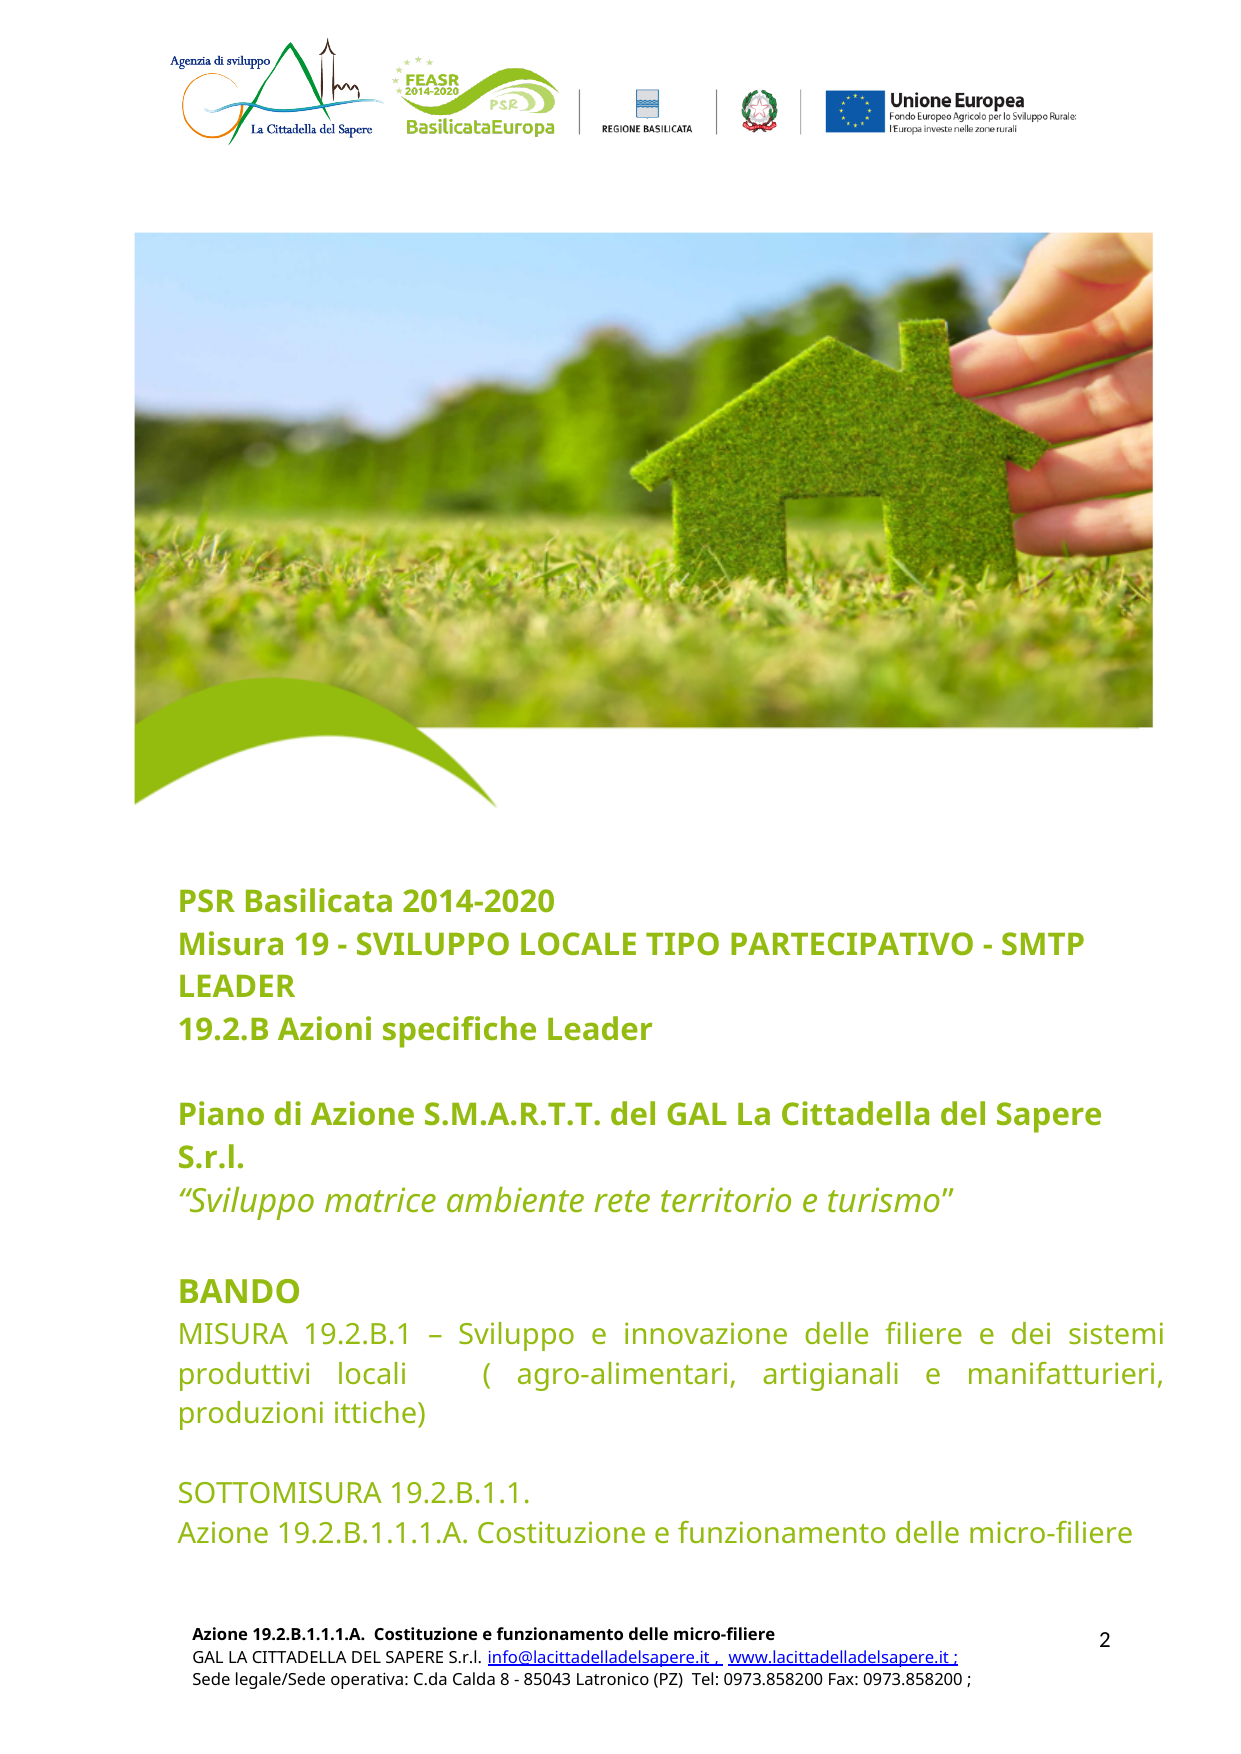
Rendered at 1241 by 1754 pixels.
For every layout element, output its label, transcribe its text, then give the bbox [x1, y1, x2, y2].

text PSR Basilicata 2014-2020 [177, 879, 1166, 922]
text “Sviluppo matrice ambiente rete territorio e turismo” [177, 1177, 1166, 1223]
text MISURA 19.2.B.1 – Sviluppo e innovazione delle filiere e dei sistemi produttivi locali ( agro-alimentari, artigianali e manifatturieri, produzioni ittiche) [177, 1313, 1166, 1432]
picture [165, 35, 566, 146]
text SOTTOMISURA 19.2.B.1.1. [177, 1472, 1166, 1512]
text BANDO [177, 1268, 1166, 1313]
text 19.2.B Azioni specifiche Leader [177, 1007, 1166, 1049]
text Piano di Azione S.M.A.R.T.T. del GAL La Cittadella del Sapere S.r.l. [177, 1092, 1166, 1177]
picture [570, 0, 1089, 146]
text Azione 19.2.B.1.1.1.A. Costituzione e funzionamento delle micro-filiere [177, 1512, 1166, 1552]
picture [133, 224, 1154, 817]
text Misura 19 - SVILUPPO LOCALE TIPO PARTECIPATIVO - SMTP LEADER [177, 922, 1166, 1007]
